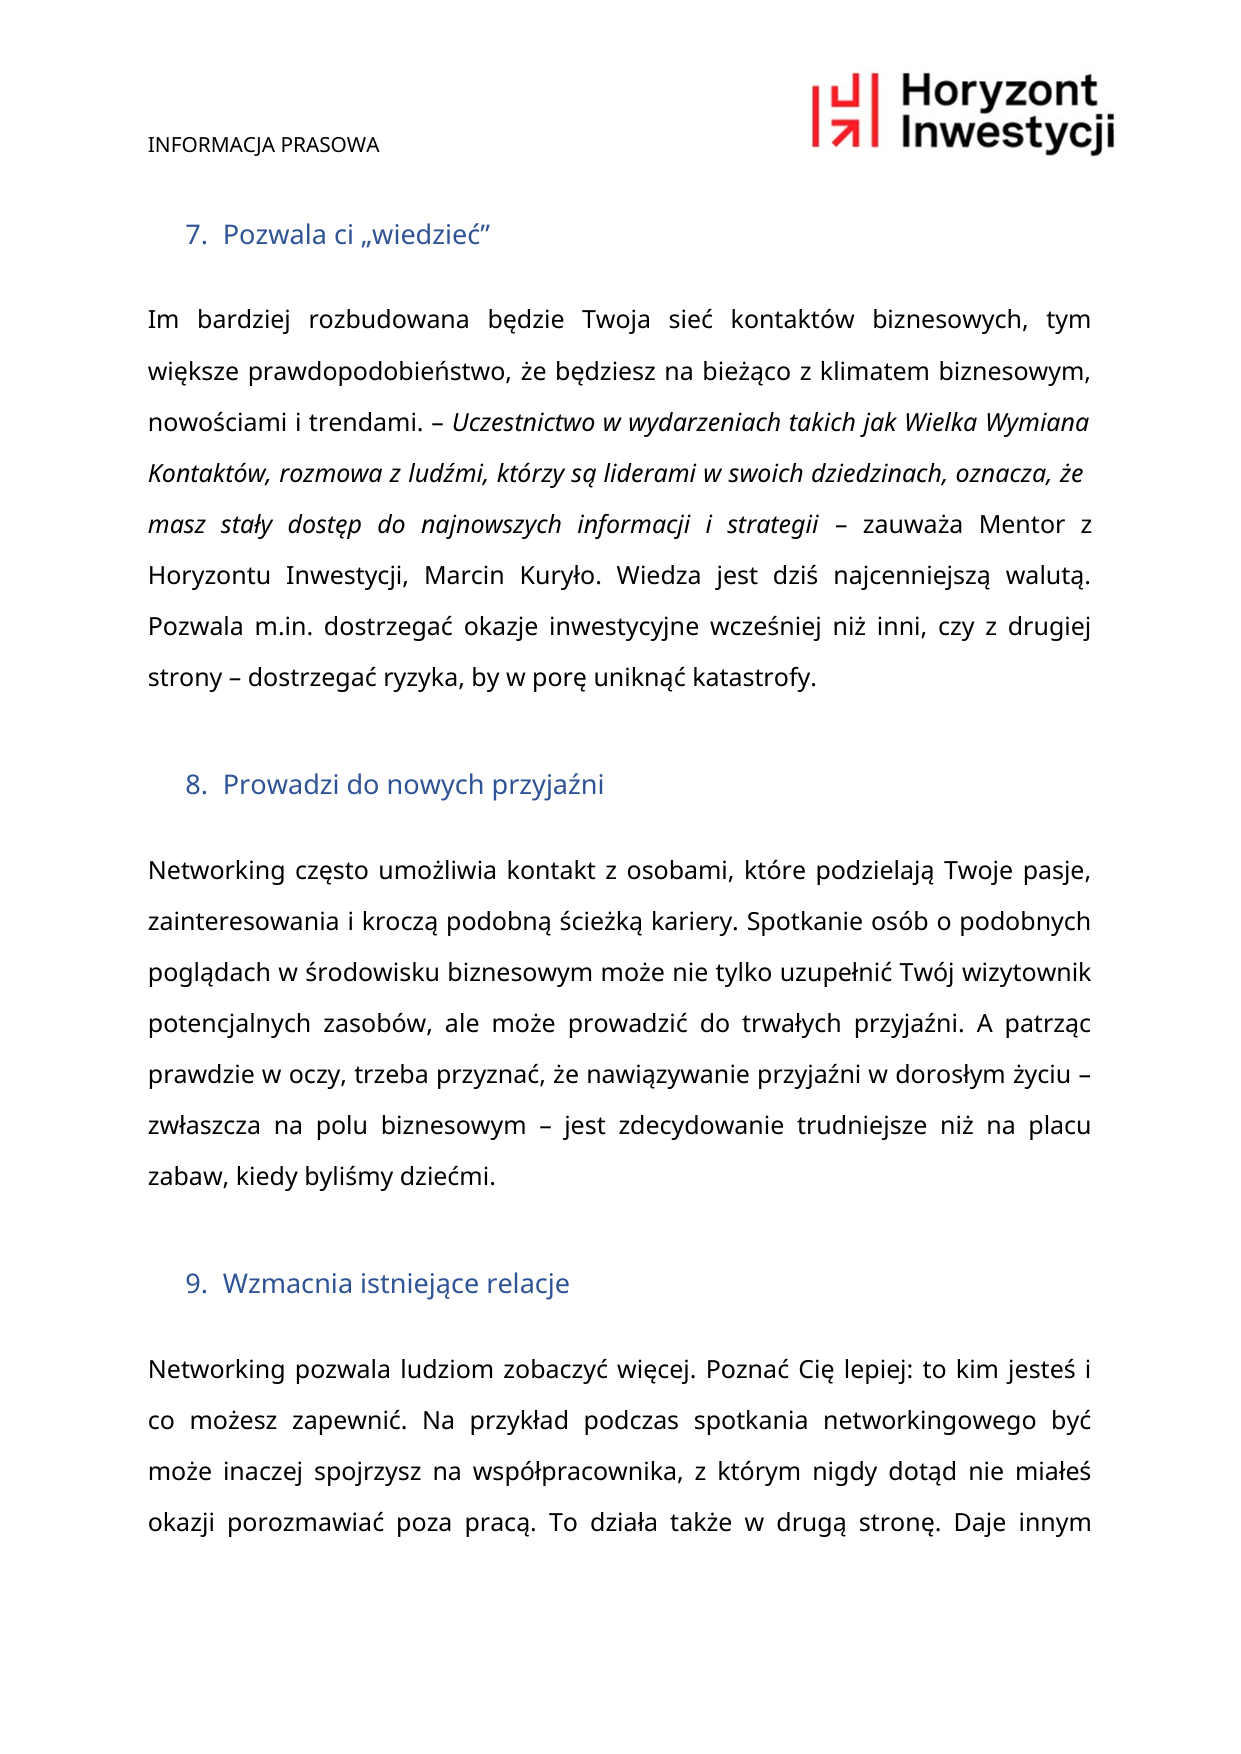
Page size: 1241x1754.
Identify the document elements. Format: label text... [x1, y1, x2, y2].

subtitle Wzmacnia istniejące relacje [185, 1265, 1093, 1302]
text Im bardziej rozbudowana będzie Twoja sieć kontaktów biznesowych, tym większe prawdopodobieństwo, że będziesz na bieżąco z klimatem biznesowym, nowościami i trendami. – Uczestnictwo w wydarzeniach takich jak Wielka Wymiana Kontaktów, rozmowa z ludźmi, którzy są liderami w swoich dziedzinach, oznacza, że ​​masz stały dostęp do najnowszych informacji i strategii – zauważa Mentor z Horyzontu Inwestycji, Marcin Kuryło. Wiedza jest dziś najcenniejszą walutą. Pozwala m.in. dostrzegać okazje inwestycyjne wcześniej niż inni, czy z drugiej strony – dostrzegać ryzyka, by w porę uniknąć katastrofy. [148, 302, 1093, 693]
text Networking często umożliwia kontakt z osobami, które podzielają Twoje pasje, zainteresowania i kroczą podobną ścieżką kariery. Spotkanie osób o podobnych poglądach w środowisku biznesowym może nie tylko uzupełnić Twój wizytownik potencjalnych zasobów, ale może prowadzić do trwałych przyjaźni. A patrząc prawdzie w oczy, trzeba przyznać, że nawiązywanie przyjaźni w dorosłym życiu – zwłaszcza na polu biznesowym – jest zdecydowanie trudniejsze niż na placu zabaw, kiedy byliśmy dziećmi. [148, 852, 1093, 1193]
picture [803, 51, 1132, 180]
subtitle Prowadzi do nowych przyjaźni [185, 766, 1093, 803]
subtitle Pozwala ci „wiedzieć” [185, 216, 1093, 252]
